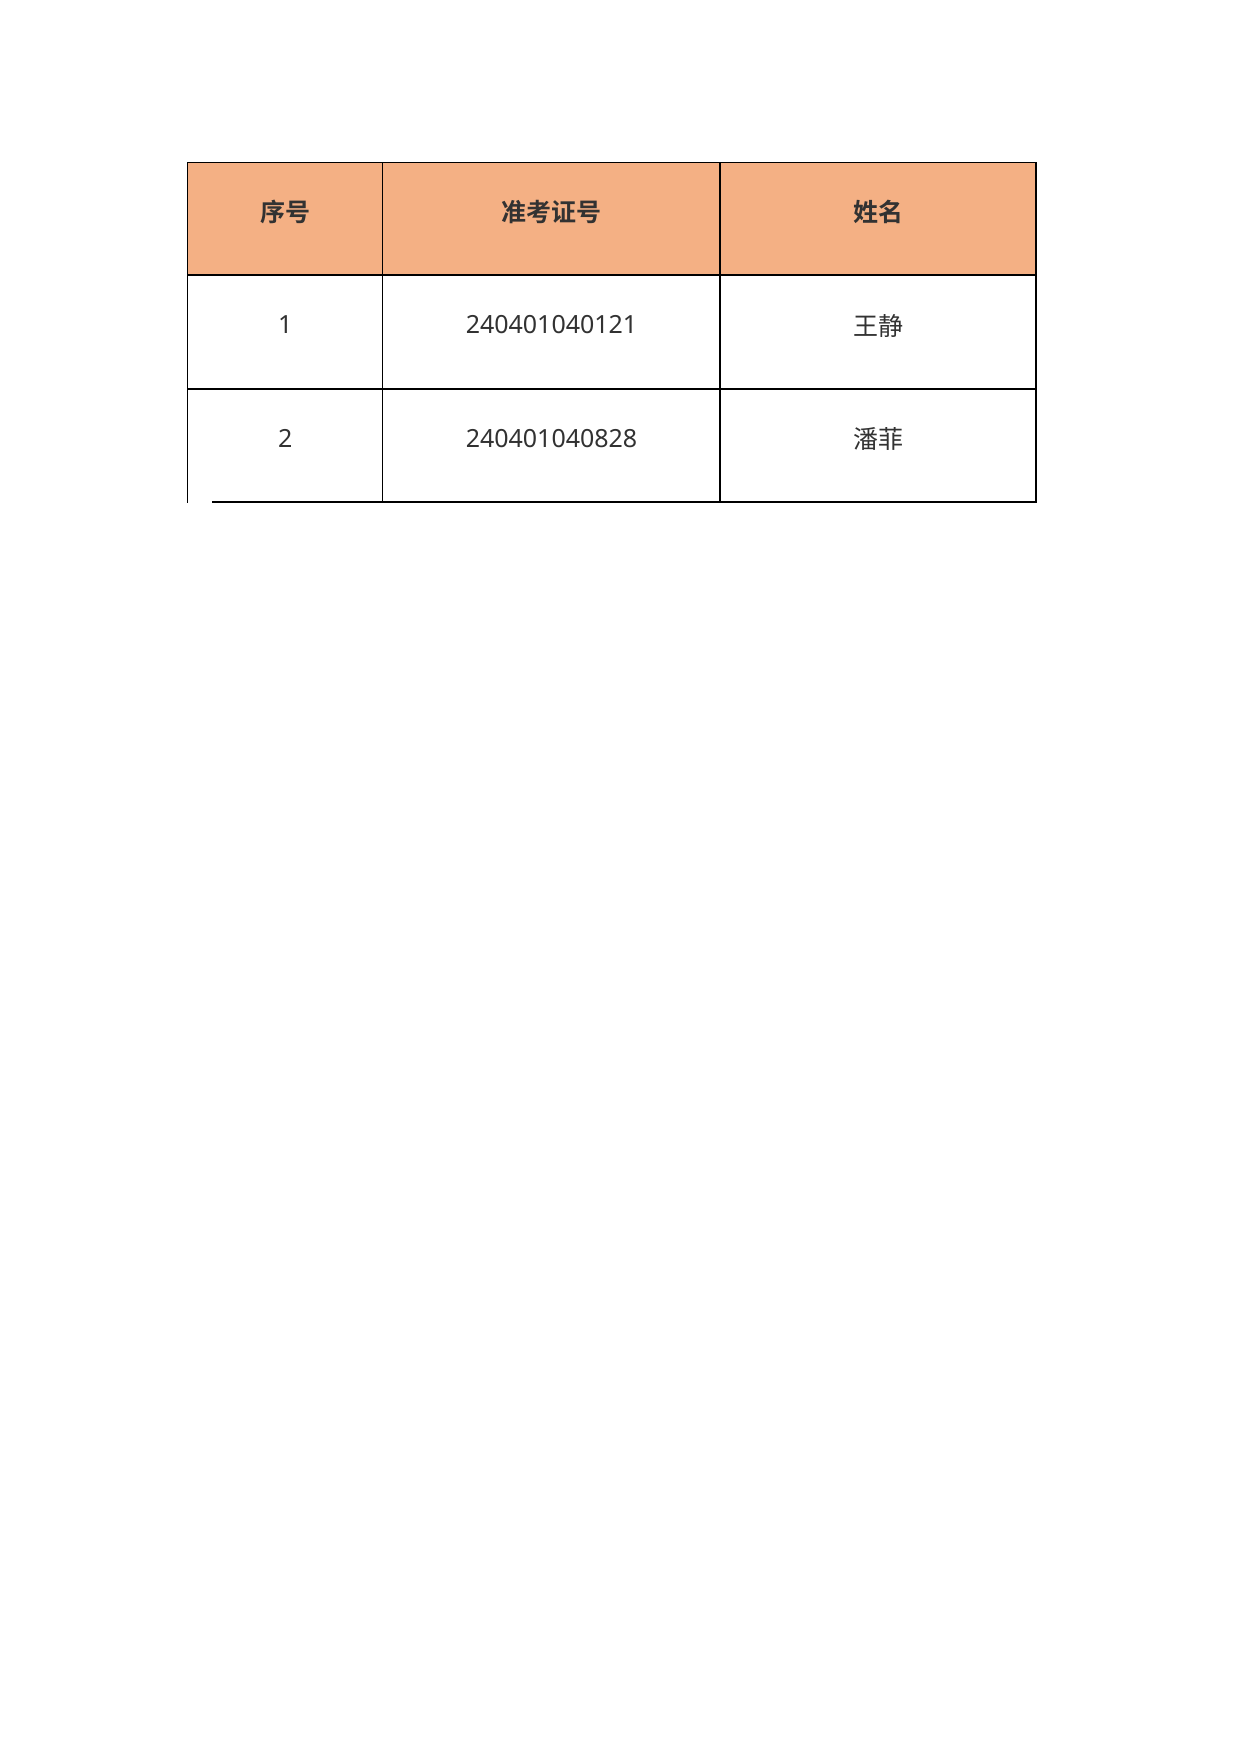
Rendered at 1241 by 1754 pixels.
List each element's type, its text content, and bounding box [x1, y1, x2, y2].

table_cell 1 [188, 276, 382, 388]
table_header 姓名 [721, 163, 1035, 274]
table_header 准考证号 [383, 163, 719, 274]
table_cell 王静 [721, 276, 1035, 388]
table_cell 潘菲 [721, 390, 1035, 501]
table_cell 2 [188, 390, 382, 501]
table_cell 240401040828 [383, 390, 719, 501]
table_cell 240401040121 [383, 276, 719, 388]
table_header 序号 [188, 163, 382, 274]
